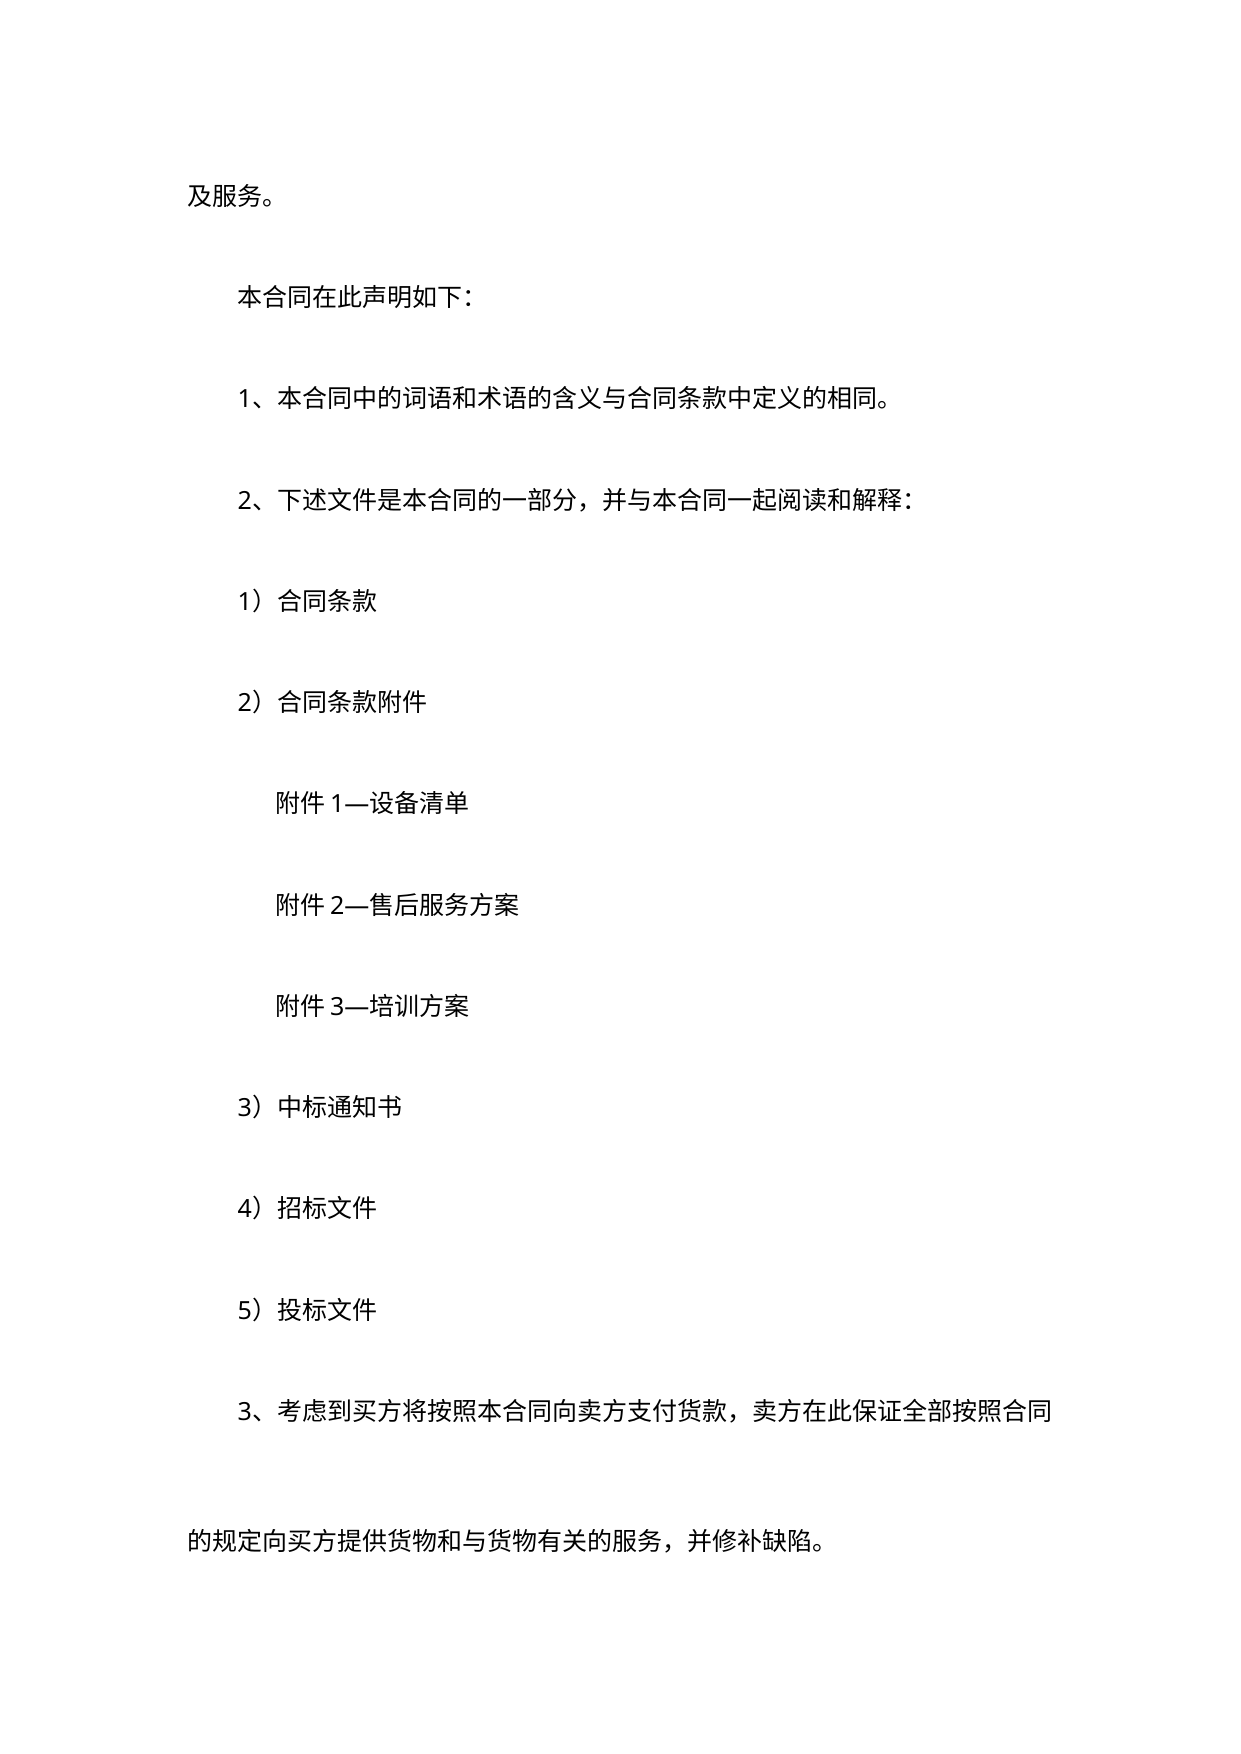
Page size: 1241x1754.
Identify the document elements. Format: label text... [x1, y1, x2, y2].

text 1、本合同中的词语和术语的含义与合同条款中定义的相同。 [187, 364, 1053, 429]
text 附件2—售后服务方案 [187, 871, 1053, 936]
text 附件3—培训方案 [187, 972, 1053, 1037]
text 附件1—设备清单 [187, 769, 1053, 834]
text 5）投标文件 [187, 1276, 1053, 1341]
text 本合同在此声明如下： [187, 263, 1053, 328]
text 2）合同条款附件 [187, 668, 1053, 733]
text 4）招标文件 [187, 1174, 1053, 1239]
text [187, 162, 1028, 227]
text 3）中标通知书 [187, 1073, 1053, 1138]
text 3、考虑到买方将按照本合同向卖方支付货款，卖方在此保证全部按照合同的规定向买方提供货物和与货物有关的服务，并修补缺陷。 [187, 1377, 1053, 1572]
text 2、下述文件是本合同的一部分，并与本合同一起阅读和解释： [187, 466, 1053, 531]
text 1）合同条款 [187, 567, 1053, 632]
